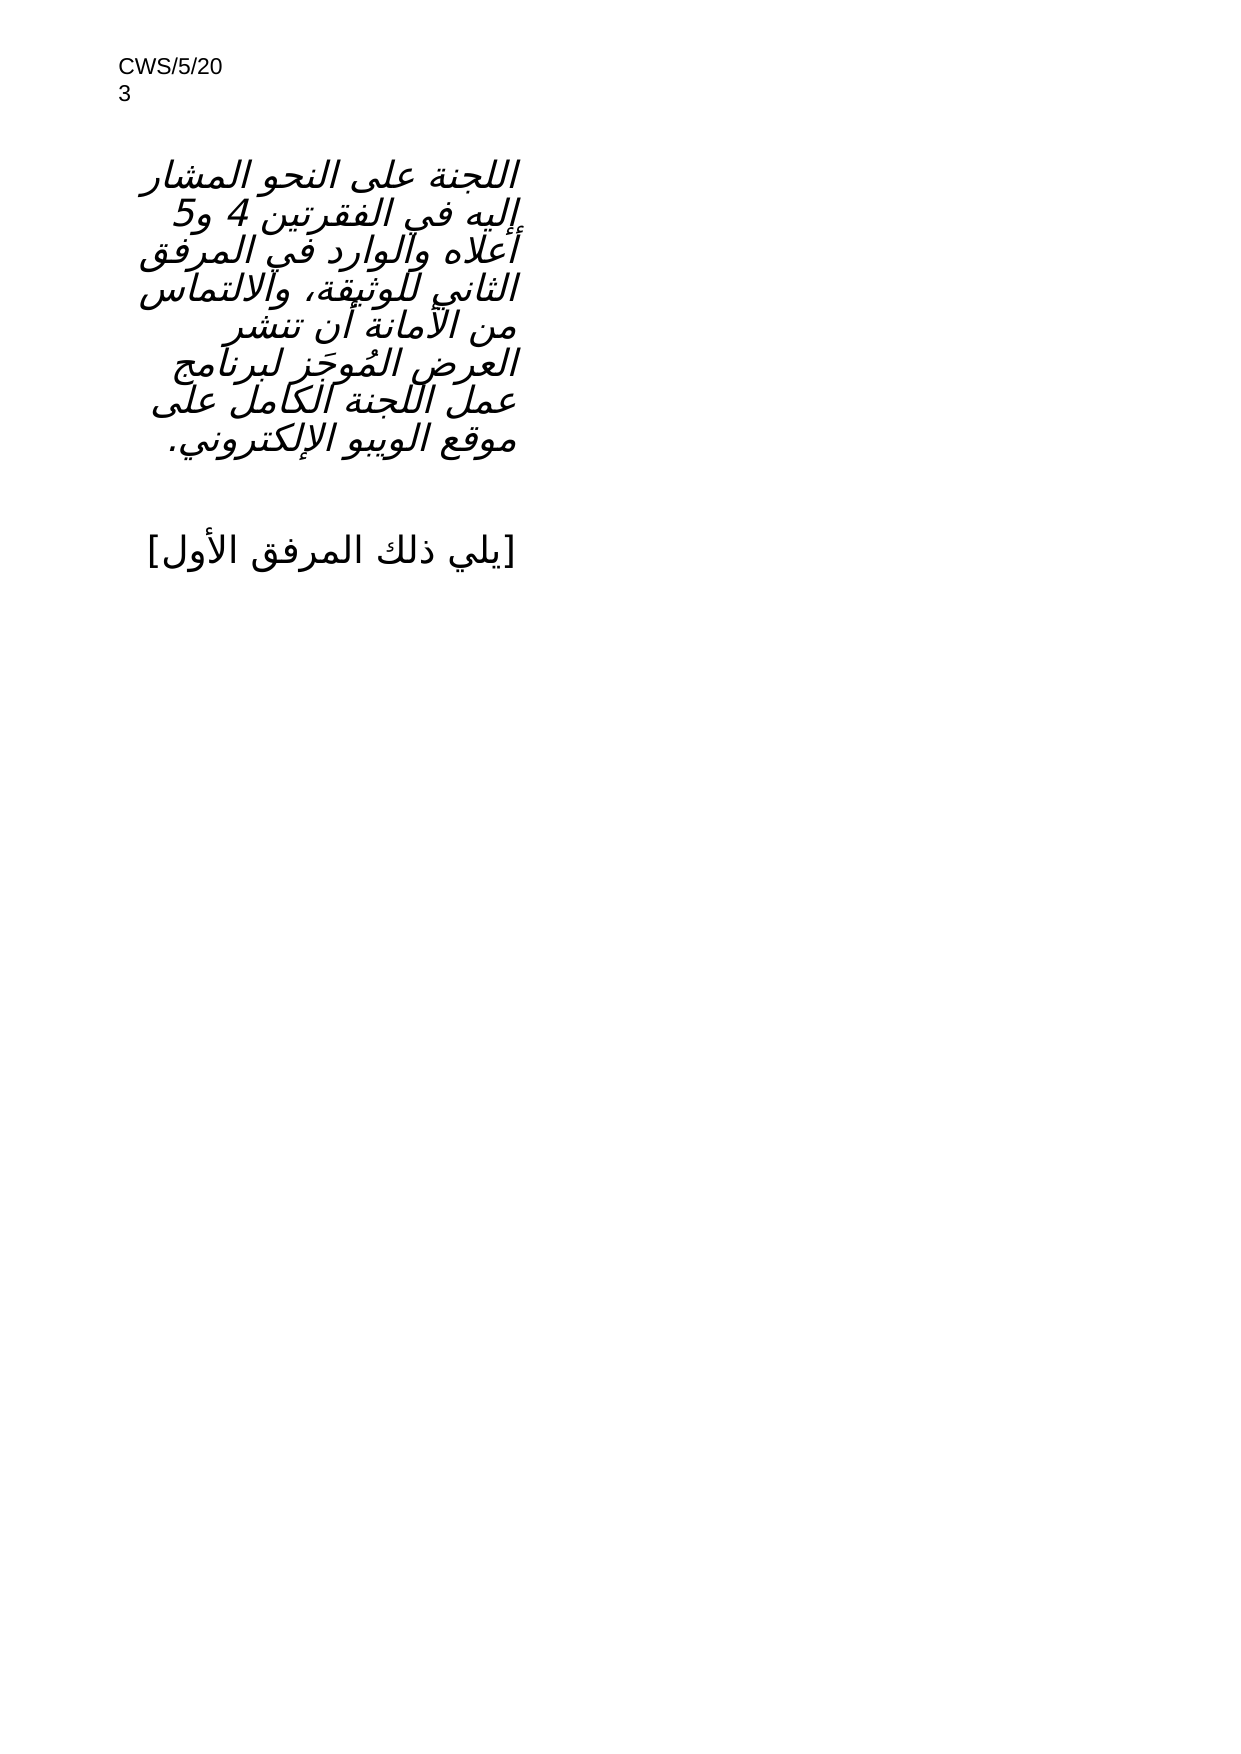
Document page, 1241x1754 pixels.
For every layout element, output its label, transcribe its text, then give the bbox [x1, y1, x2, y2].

text [يلي ذلك المرفق الأول] [118, 533, 516, 571]
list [118, 158, 517, 458]
